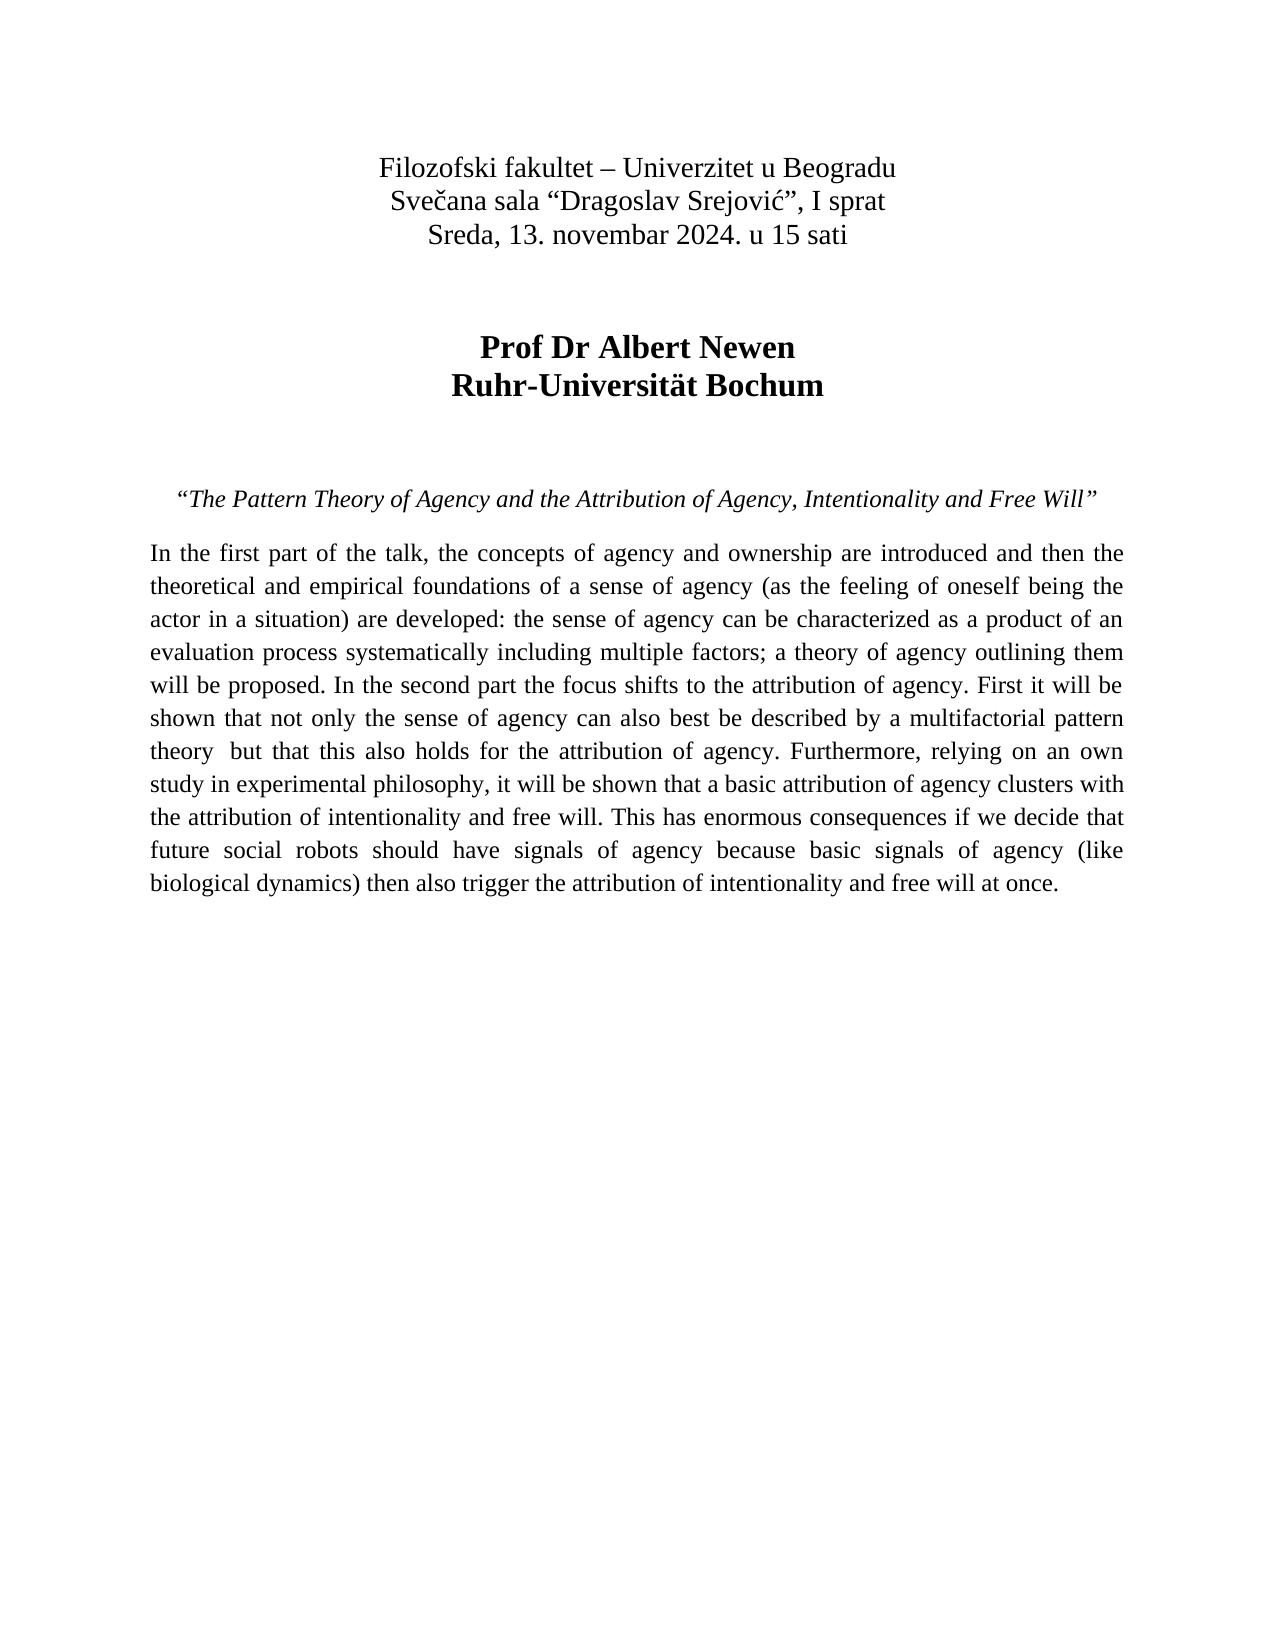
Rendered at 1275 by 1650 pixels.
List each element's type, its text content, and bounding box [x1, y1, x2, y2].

text “The Pattern Theory of Agency and the Attribution of Agency, Intentionality and Free Will” [150, 484, 1125, 513]
text Svečana sala “Dragoslav Srejović”, I sprat [150, 183, 1125, 217]
text Filozofski fakultet – Univerzitet u Beogradu [150, 150, 1125, 183]
text Ruhr-Universität Bochum [150, 366, 1125, 404]
text Prof Dr Albert Newen [150, 327, 1125, 366]
text In the first part of the talk, the concepts of agency and ownership are introduced and then the theoretical and empirical foundations of a sense of agency (as the feeling of oneself being the actor in a situation) are developed: the sense of agency can be characterized as a product of an evaluation process systematically including multiple factors; a theory of agency outlining them will be proposed. In the second part the focus shifts to the attribution of agency. First it will be shown that not only the sense of agency can also best be described by a multifactorial pattern theory but that this also holds for the attribution of agency. Furthermore, relying on an own study in experimental philosophy, it will be shown that a basic attribution of agency clusters with the attribution of intentionality and free will. This has enormous consequences if we decide that future social robots should have signals of agency because basic signals of agency (like biological dynamics) then also trigger the attribution of intentionality and free will at once. [150, 538, 1125, 897]
text Sreda, 13. novembar 2024. u 15 sati [150, 217, 1125, 251]
